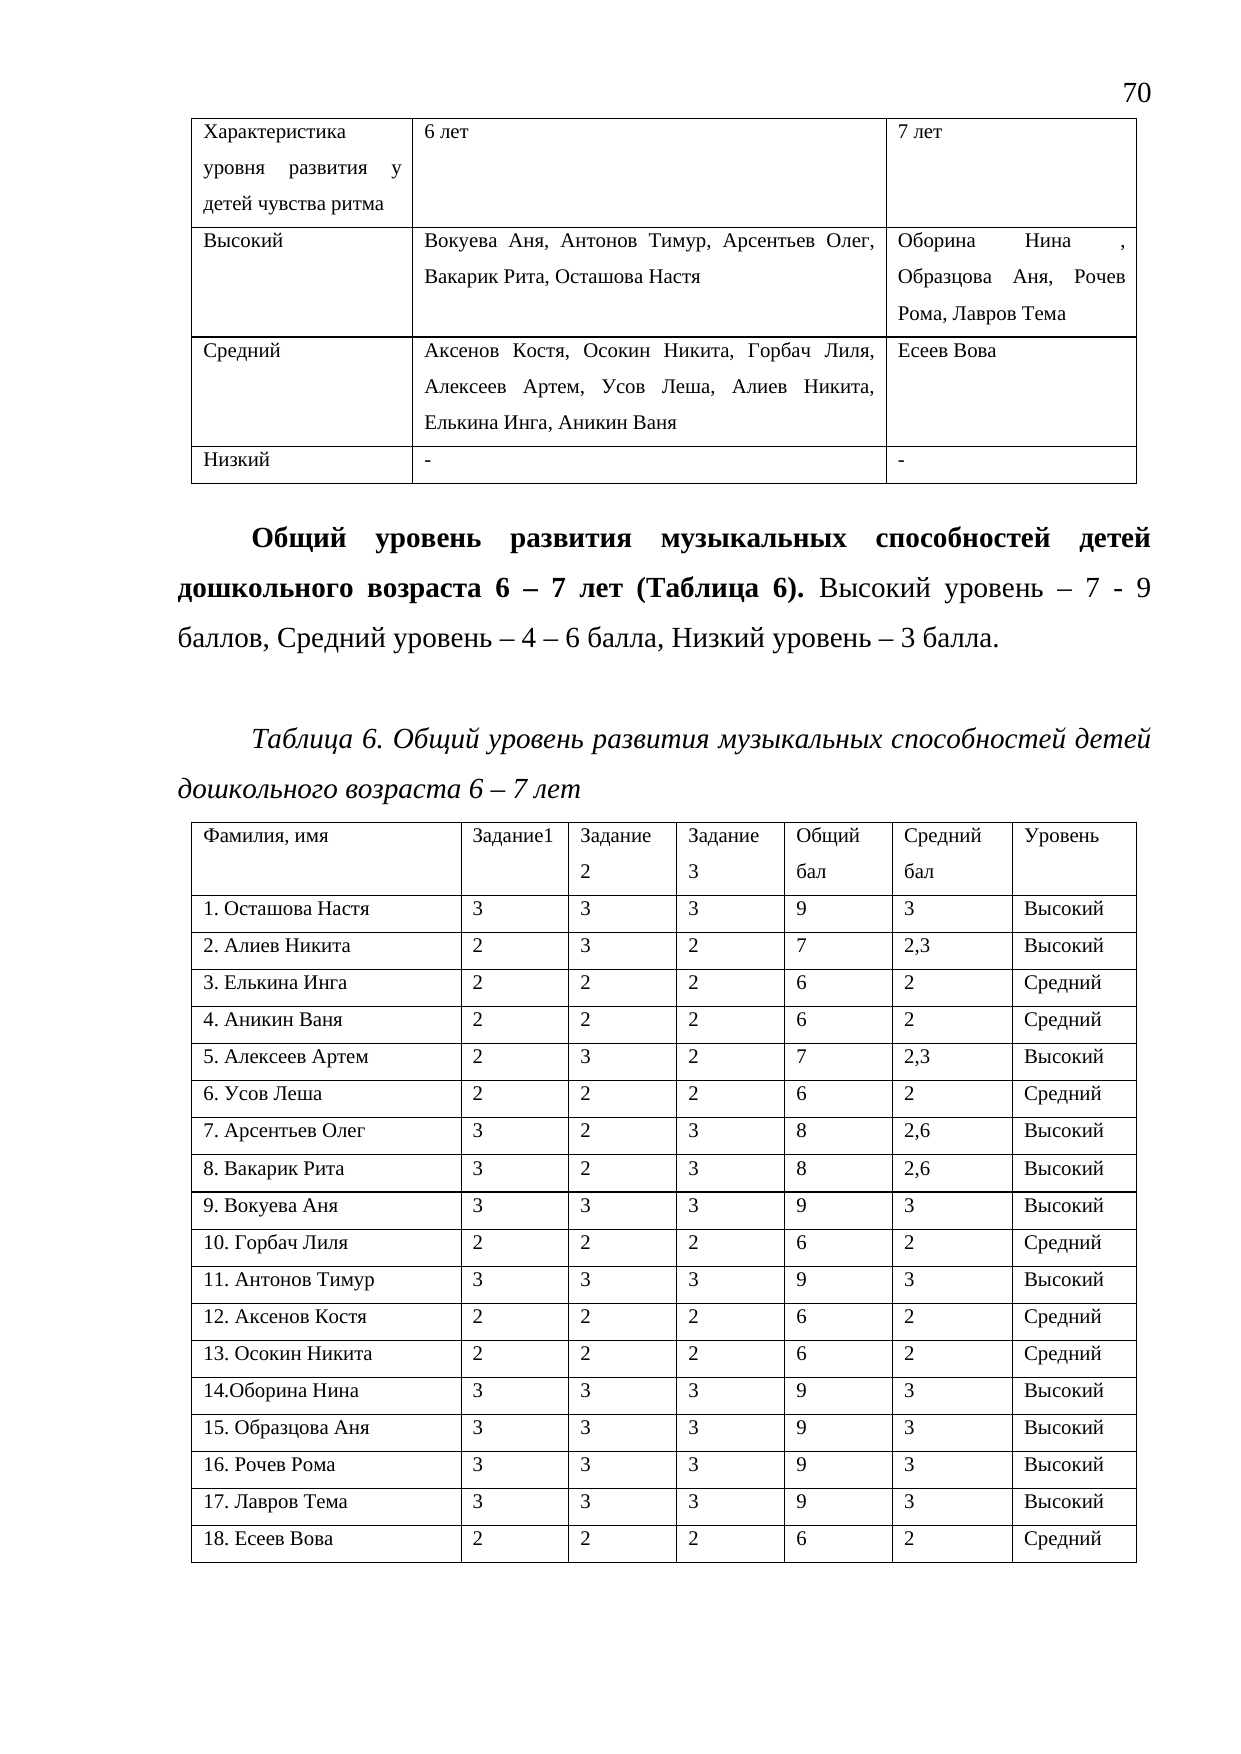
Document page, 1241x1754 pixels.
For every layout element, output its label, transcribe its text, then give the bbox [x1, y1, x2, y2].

table_cell Средний [1013, 1304, 1136, 1340]
table_cell 2 [462, 1007, 568, 1043]
table_cell Средний [192, 338, 412, 446]
table_cell 7 [785, 1044, 892, 1080]
table_cell 2 [893, 1007, 1012, 1043]
table_cell 2 [677, 1081, 784, 1117]
table_cell 18. Есеев Вова [192, 1526, 461, 1562]
table_cell Средний [1013, 1007, 1136, 1043]
table_cell 2,3 [893, 933, 1012, 969]
table_cell Средний [1013, 1341, 1136, 1377]
table_cell 2 [569, 1230, 676, 1266]
table_cell 3 [569, 1267, 676, 1303]
table_cell 5. Алексеев Артем [192, 1044, 461, 1080]
table_cell Высокий [1013, 1155, 1136, 1191]
table_cell 3 [462, 1193, 568, 1228]
table_cell 2 [569, 1007, 676, 1043]
table_cell 2,6 [893, 1155, 1012, 1191]
table_cell 3 [462, 1378, 568, 1414]
table_cell Высокий [1013, 1118, 1136, 1154]
table_cell 3 [462, 896, 568, 932]
table_header Задание1 [462, 823, 568, 895]
table_cell 17. Лавров Тема [192, 1489, 461, 1525]
table_cell 2 [569, 1341, 676, 1377]
table_cell 3 [677, 1452, 784, 1488]
table_cell 6 [785, 1304, 892, 1340]
table_cell 2 [462, 970, 568, 1006]
table_cell Вокуева Аня, Антонов Тимур, Арсентьев Олег, Вакарик Рита, Осташова Настя [413, 228, 886, 336]
table_cell 2 [677, 1304, 784, 1340]
table_header Уровень [1013, 823, 1136, 895]
table_cell 2 [893, 1304, 1012, 1340]
table_cell 3 [893, 1489, 1012, 1525]
table_header Средний бал [893, 823, 1012, 895]
table_cell 8. Вакарик Рита [192, 1155, 461, 1191]
table_header Общий бал [785, 823, 892, 895]
table_cell 3 [677, 1489, 784, 1525]
table_cell 3 [677, 896, 784, 932]
table_cell 3 [569, 1193, 676, 1228]
table_cell 3 [462, 1452, 568, 1488]
table_cell 6 [785, 1081, 892, 1117]
table_cell 10. Горбач Лиля [192, 1230, 461, 1266]
table_cell 2 [893, 1081, 1012, 1117]
table_cell 3 [893, 1415, 1012, 1451]
table_cell Средний [1013, 1081, 1136, 1117]
table_cell 3 [462, 1118, 568, 1154]
text Общий уровень развития музыкальных способностей детей дошкольного возраста 6 – 7 лет (Таблица 6). Высокий уровень – 7 - 9 баллов, Средний уровень – 4 – 6 балла, Низкий уровень – 3 балла. [177, 520, 1152, 654]
table_cell 3 [569, 933, 676, 969]
table_cell 3 [569, 1489, 676, 1525]
table_cell 2 [677, 1044, 784, 1080]
table_header Задание 2 [569, 823, 676, 895]
table_cell Высокий [1013, 933, 1136, 969]
table_cell 9 [785, 1378, 892, 1414]
table_cell 13. Осокин Никита [192, 1341, 461, 1377]
table_cell 1. Осташова Настя [192, 896, 461, 932]
table_cell 2 [677, 1341, 784, 1377]
table_cell Высокий [1013, 1378, 1136, 1414]
table_cell 2 [677, 933, 784, 969]
table_cell 3 [893, 896, 1012, 932]
table_cell Средний [1013, 970, 1136, 1006]
table_cell 9 [785, 1452, 892, 1488]
table_cell 2 [893, 970, 1012, 1006]
table_cell - [887, 447, 1136, 483]
table_cell 7 [785, 933, 892, 969]
table_cell 3 [677, 1378, 784, 1414]
table_cell Аксенов Костя, Осокин Никита, Горбач Лиля, Алексеев Артем, Усов Леша, Алиев Никита, Елькина Инга, Аникин Ваня [413, 338, 886, 446]
table_cell 11. Антонов Тимур [192, 1267, 461, 1303]
table_cell 6 [785, 1007, 892, 1043]
table_cell Есеев Вова [887, 338, 1136, 446]
table_cell Высокий [1013, 1415, 1136, 1451]
table_cell 2 [569, 1304, 676, 1340]
table_cell 14.Оборина Нина [192, 1378, 461, 1414]
table_cell 2 [893, 1341, 1012, 1377]
table_cell 6 [785, 1526, 892, 1562]
table_cell 2 [677, 1230, 784, 1266]
table_cell Высокий [1013, 1452, 1136, 1488]
table_cell 2 [462, 1341, 568, 1377]
table_cell 2 [462, 1304, 568, 1340]
table_cell Высокий [1013, 1267, 1136, 1303]
table_cell 3 [677, 1118, 784, 1154]
table_cell 9 [785, 1193, 892, 1228]
table_cell 2 [893, 1230, 1012, 1266]
table_cell Высокий [1013, 1193, 1136, 1228]
table_cell 2 [569, 970, 676, 1006]
table_header Фамилия, имя [192, 823, 461, 895]
table_cell 3 [893, 1267, 1012, 1303]
table_cell 6 [785, 1341, 892, 1377]
table_cell 3 [462, 1489, 568, 1525]
table_cell 2. Алиев Никита [192, 933, 461, 969]
table_cell 8 [785, 1118, 892, 1154]
table_cell Высокий [192, 228, 412, 336]
table_cell 9 [785, 1415, 892, 1451]
table_cell 2 [462, 933, 568, 969]
table_cell 3 [677, 1193, 784, 1228]
table_cell Средний [1013, 1230, 1136, 1266]
table_cell Средний [1013, 1526, 1136, 1562]
table_cell Высокий [1013, 1044, 1136, 1080]
table_cell 3 [569, 1044, 676, 1080]
table_cell 3 [677, 1267, 784, 1303]
table_cell Низкий [192, 447, 412, 483]
table_cell 7. Арсентьев Олег [192, 1118, 461, 1154]
text Таблица 6. Общий уровень развития музыкальных способностей детей дошкольного возраста 6 – 7 лет [177, 721, 1152, 805]
table_cell 3 [677, 1415, 784, 1451]
table_cell 2 [677, 1007, 784, 1043]
table_cell 3 [462, 1267, 568, 1303]
table_cell 3. Елькина Инга [192, 970, 461, 1006]
table_cell 2,3 [893, 1044, 1012, 1080]
table_cell 3 [569, 1452, 676, 1488]
table_header 7 лет [887, 119, 1136, 227]
table_cell 6 [785, 1230, 892, 1266]
table_cell 6. Усов Леша [192, 1081, 461, 1117]
table_cell 12. Аксенов Костя [192, 1304, 461, 1340]
table_cell 2 [677, 1526, 784, 1562]
table_cell 2 [462, 1230, 568, 1266]
table_cell 6 [785, 970, 892, 1006]
table_cell 9 [785, 1489, 892, 1525]
table_cell 3 [569, 896, 676, 932]
table_cell 4. Аникин Ваня [192, 1007, 461, 1043]
table_cell 9. Вокуева Аня [192, 1193, 461, 1228]
table_cell 3 [462, 1415, 568, 1451]
table_header 6 лет [413, 119, 886, 227]
table_cell 3 [893, 1378, 1012, 1414]
table_cell 2 [893, 1526, 1012, 1562]
table_cell 2 [677, 970, 784, 1006]
table_cell 2 [462, 1081, 568, 1117]
table_header Задание 3 [677, 823, 784, 895]
table_cell 8 [785, 1155, 892, 1191]
table_cell 2,6 [893, 1118, 1012, 1154]
table_cell 3 [569, 1415, 676, 1451]
table_cell - [413, 447, 886, 483]
table_cell 2 [569, 1526, 676, 1562]
table_cell Оборина Нина , Образцова Аня, Рочев Рома, Лавров Тема [887, 228, 1136, 336]
table_cell 9 [785, 1267, 892, 1303]
table_header Характеристика уровня развития у детей чувства ритма [192, 119, 412, 227]
table_cell 3 [893, 1193, 1012, 1228]
table_cell 3 [462, 1155, 568, 1191]
table_cell 2 [462, 1044, 568, 1080]
table_cell 3 [677, 1155, 784, 1191]
table_cell 3 [569, 1378, 676, 1414]
table_cell 16. Рочев Рома [192, 1452, 461, 1488]
table_cell 2 [462, 1526, 568, 1562]
table_cell 9 [785, 896, 892, 932]
table_cell Высокий [1013, 1489, 1136, 1525]
table_cell 3 [893, 1452, 1012, 1488]
table_cell 2 [569, 1118, 676, 1154]
table_cell Высокий [1013, 896, 1136, 932]
table_cell 2 [569, 1155, 676, 1191]
table_cell 2 [569, 1081, 676, 1117]
table_cell 15. Образцова Аня [192, 1415, 461, 1451]
